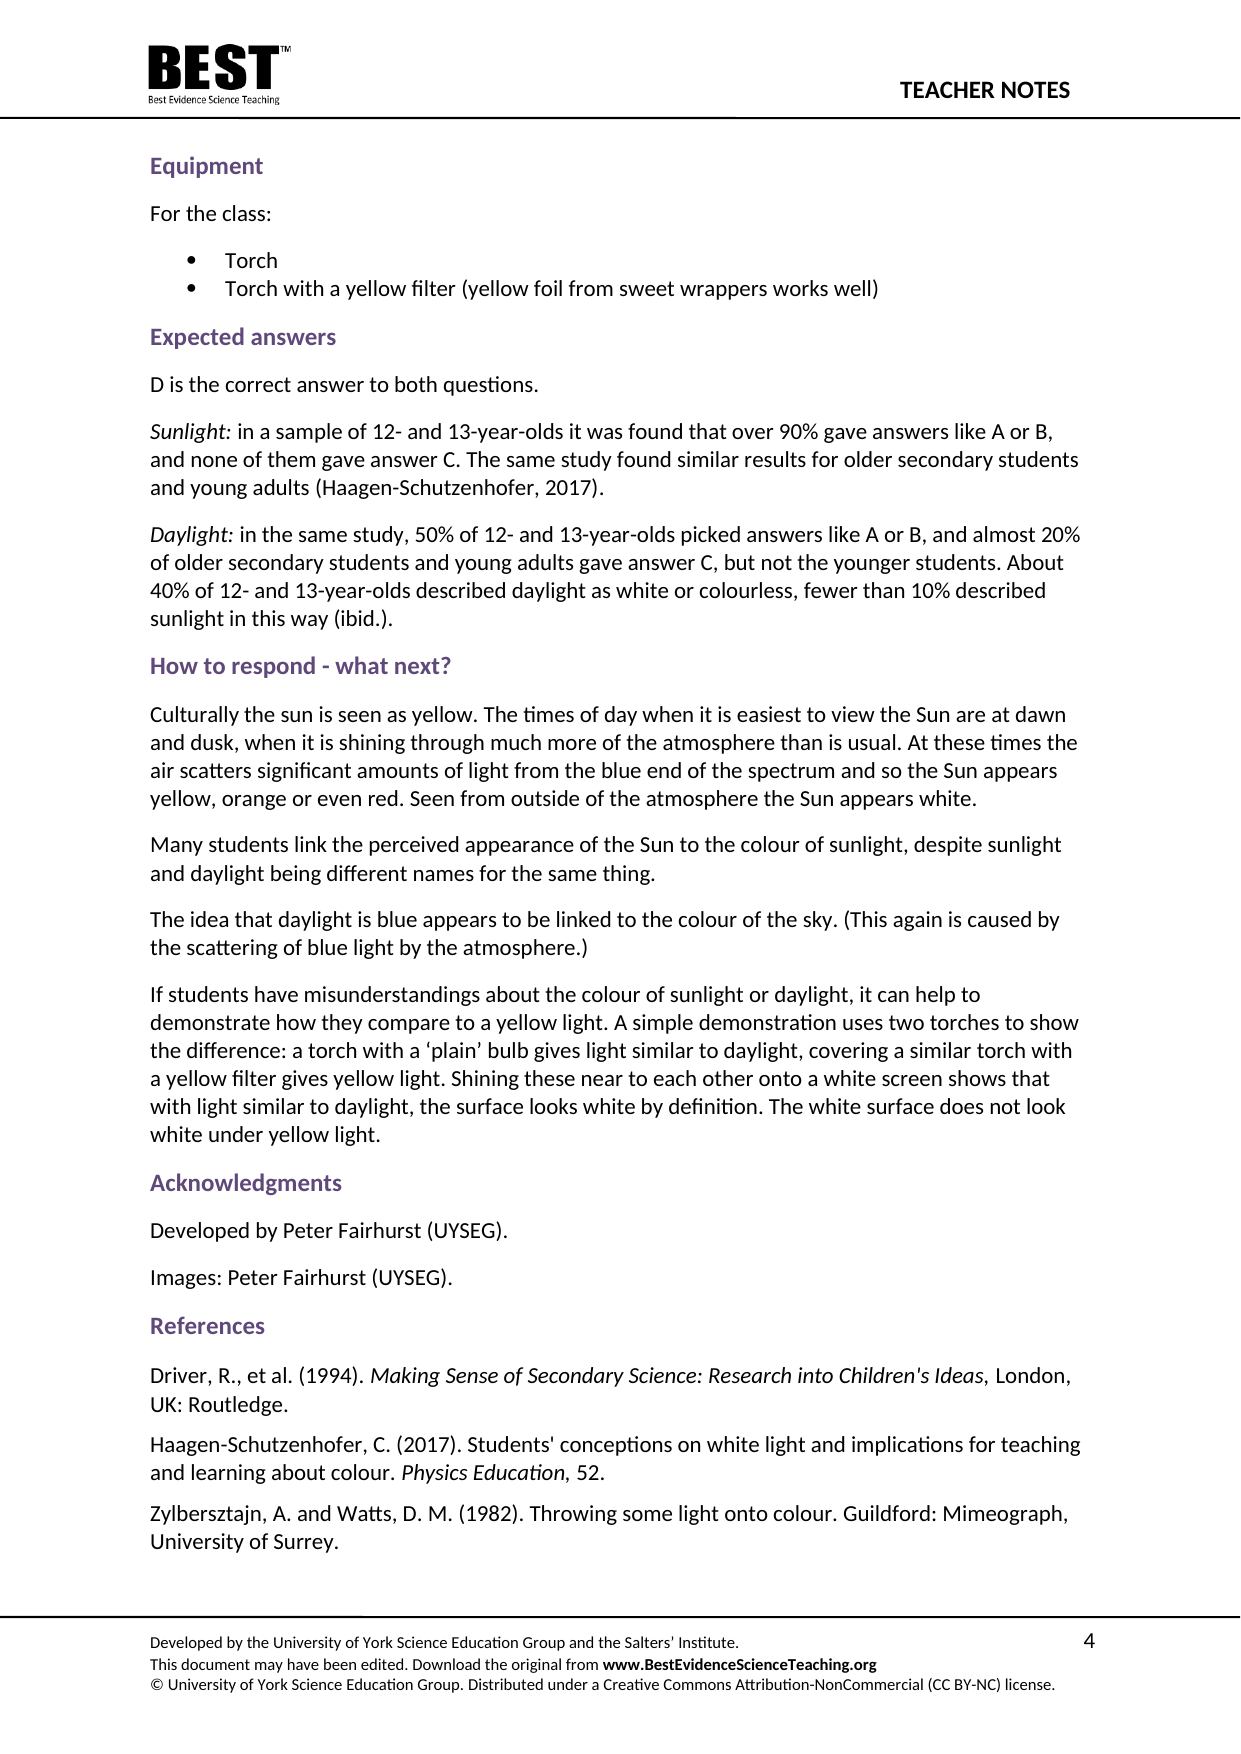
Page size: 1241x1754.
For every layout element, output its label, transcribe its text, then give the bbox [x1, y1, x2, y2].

text Images: Peter Fairhurst (UYSEG). [150, 1263, 1090, 1291]
text Many students link the perceived appearance of the Sun to the colour of sunlight, despite sunlight and daylight being different names for the same thing. [150, 831, 1090, 887]
text For the class: [150, 199, 1090, 227]
text Sunlight: in a sample of 12- and 13-year-olds it was found that over 90% gave answers like A or B, and none of them gave answer C. The same study found similar results for older secondary students and young adults (Haagen-Schutzenhofer, 2017). [150, 417, 1090, 501]
text Equipment [150, 150, 1090, 181]
text The idea that daylight is blue appears to be linked to the colour of the sky. (This again is caused by the scattering of blue light by the atmosphere.) [150, 905, 1090, 961]
text Driver, R., et al. (1994). Making Sense of Secondary Science: Research into Children's Ideas, London, UK: Routledge. [150, 1359, 1090, 1418]
list Torch with a yellow filter (yellow foil from sweet wrappers works well) [187, 274, 1090, 302]
text Haagen-Schutzenhofer, C. (2017). Students' conceptions on white light and implications for teaching and learning about colour. Physics Education, 52. [150, 1430, 1090, 1486]
text D is the correct answer to both questions. [150, 370, 1090, 398]
picture [148, 44, 291, 105]
text References [150, 1310, 1090, 1340]
text If students have misunderstandings about the colour of sunlight or daylight, it can help to demonstrate how they compare to a yellow light. A simple demonstration uses two torches to show the difference: a torch with a ‘plain’ bulb gives light similar to daylight, covering a similar torch with a yellow filter gives yellow light. Shining these near to each other onto a white screen shows that with light similar to daylight, the surface looks white by definition. The white surface does not look white under yellow light. [150, 980, 1090, 1148]
text Zylbersztajn, A. and Watts, D. M. (1982). Throwing some light onto colour. Guildford: Mimeograph, University of Surrey. [150, 1499, 1090, 1555]
text Culturally the sun is seen as yellow. The times of day when it is easiest to view the Sun are at dawn and dusk, when it is shining through much more of the atmosphere than is usual. At these times the air scatters significant amounts of light from the blue end of the spectrum and so the Sun appears yellow, orange or even red. Seen from outside of the atmosphere the Sun appears white. [150, 700, 1090, 812]
text Developed by Peter Fairhurst (UYSEG). [150, 1216, 1090, 1244]
text Daylight: in the same study, 50% of 12- and 13-year-olds picked answers like A or B, and almost 20% of older secondary students and young adults gave answer C, but not the younger students. About 40% of 12- and 13-year-olds described daylight as white or colourless, fewer than 10% described sunlight in this way (ibid.). [150, 520, 1090, 632]
text How to respond - what next? [150, 651, 1090, 681]
text Expected answers [150, 321, 1090, 351]
list Torch [187, 246, 1090, 274]
text Acknowledgments [150, 1167, 1090, 1198]
